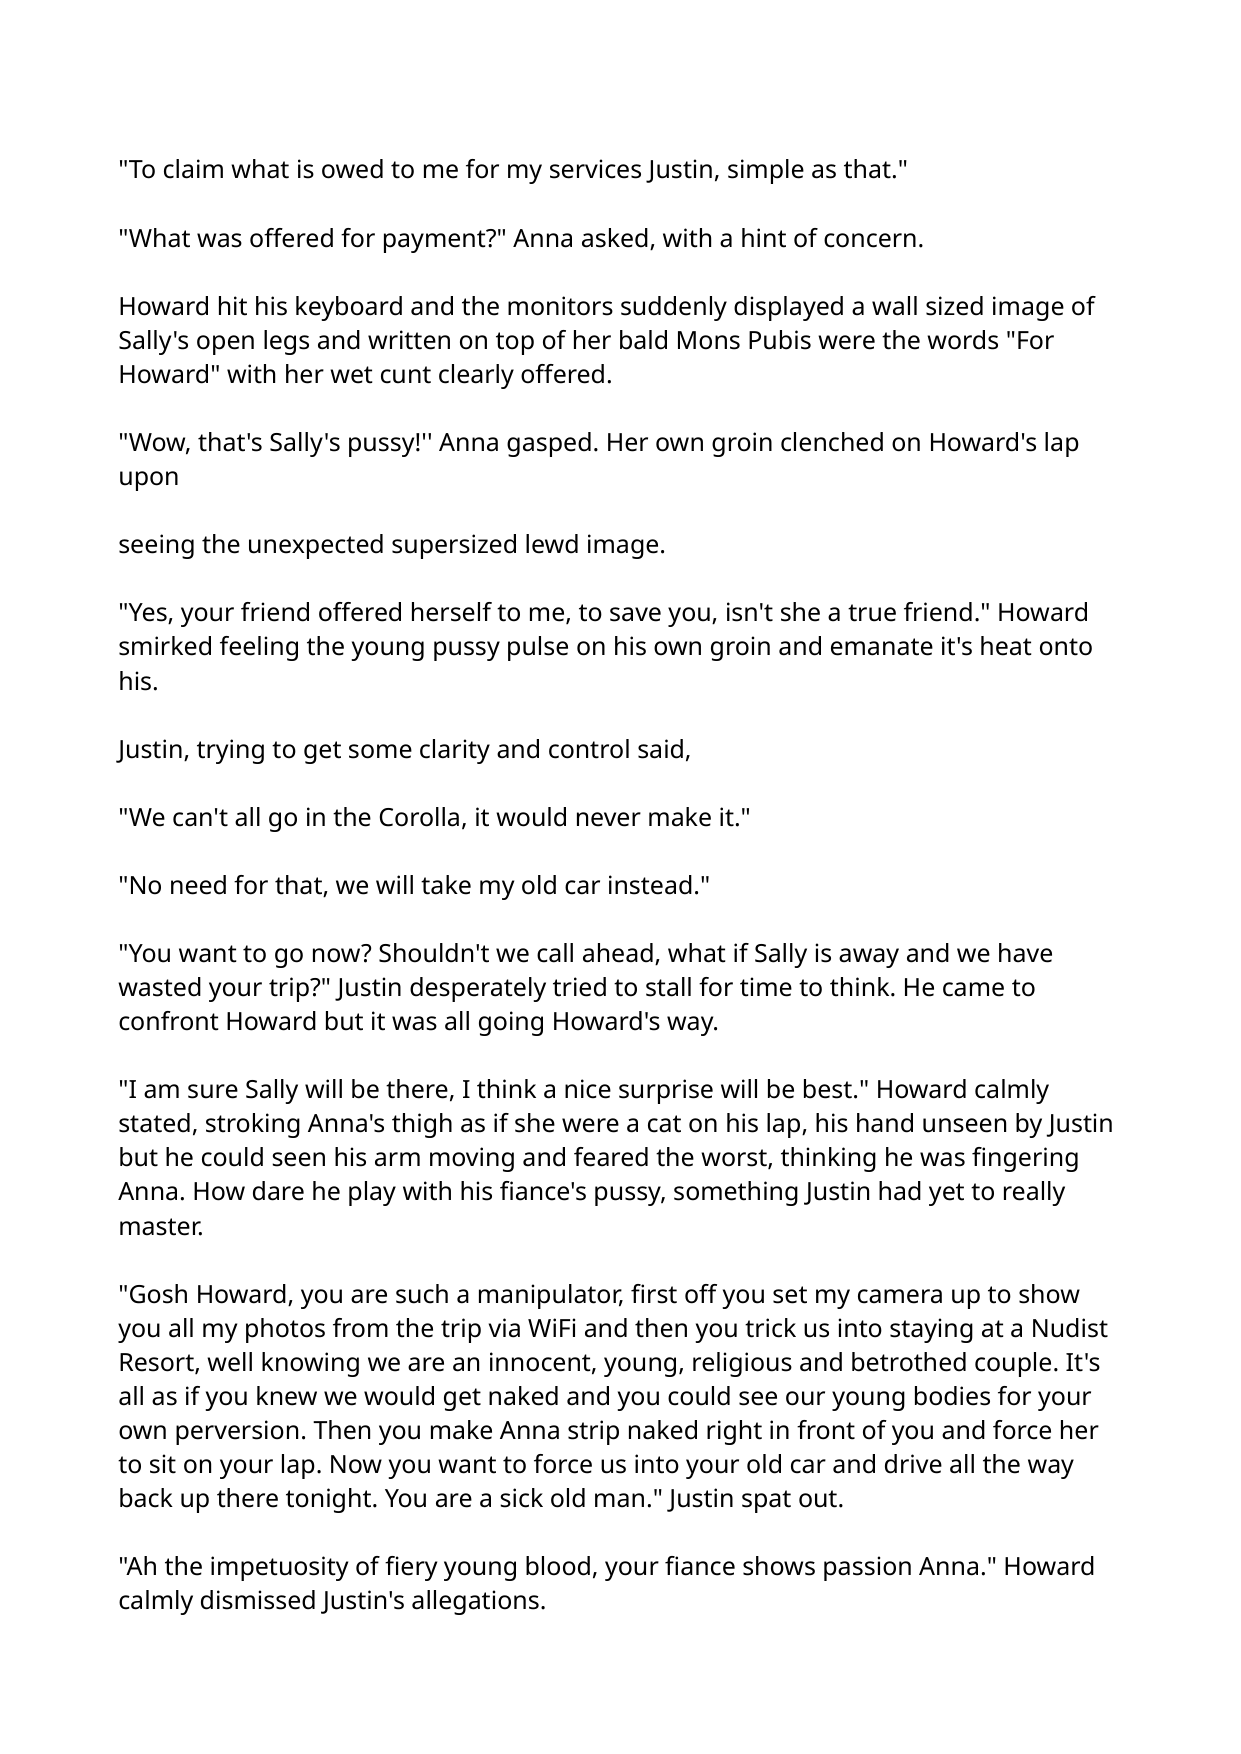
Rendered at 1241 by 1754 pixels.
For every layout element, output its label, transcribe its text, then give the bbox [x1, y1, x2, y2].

text "You want to go now? Shouldn't we call ahead, what if Sally is away and we have wasted your trip?" Justin desperately tried to stall for time to think. He came to confront Howard but it was all going Howard's way. [118, 936, 1122, 1038]
text "Ah the impetuosity of fiery young blood, your fiance shows passion Anna." Howard calmly dismissed Justin's allegations. [118, 1549, 1122, 1617]
text "No need for that, we will take my old car instead." [118, 867, 1122, 902]
text "What was offered for payment?" Anna asked, with a hint of concern. [118, 220, 1122, 254]
text "Wow, that's Sally's pussy!'' Anna gasped. Her own groin clenched on Howard's lap upon [118, 425, 1122, 493]
text "Yes, your friend offered herself to me, to save you, isn't she a true friend." Howard smirked feeling the young pussy pulse on his own groin and emanate it's heat onto his. [118, 595, 1122, 697]
text seeing the unexpected supersized lewd image. [118, 527, 1122, 561]
text "To claim what is owed to me for my services Justin, simple as that." [118, 152, 1122, 186]
text Howard hit his keyboard and the monitors suddenly displayed a wall sized image of Sally's open legs and written on top of her bald Mons Pubis were the words "For Howard" with her wet cunt clearly offered. [118, 288, 1122, 391]
text Justin, trying to get some clarity and control said, [118, 731, 1122, 765]
text "Gosh Howard, you are such a manipulator, first off you set my camera up to show you all my photos from the trip via WiFi and then you trick us into staying at a Nudist Resort, well knowing we are an innocent, young, religious and betrothed couple. It's all as if you knew we would get naked and you could see our young bodies for your own perversion. Then you make Anna strip naked right in front of you and force her to sit on your lap. Now you want to force us into your old car and drive all the way back up there tonight. You are a sick old man." Justin spat out. [118, 1276, 1122, 1515]
text "I am sure Sally will be there, I think a nice surprise will be best." Howard calmly stated, stroking Anna's thigh as if she were a cat on his lap, his hand unseen by Justin but he could seen his arm moving and feared the worst, thinking he was fingering Anna. How dare he play with his fiance's pussy, something Justin had yet to really master. [118, 1072, 1122, 1242]
text "We can't all go in the Corolla, it would never make it." [118, 799, 1122, 833]
